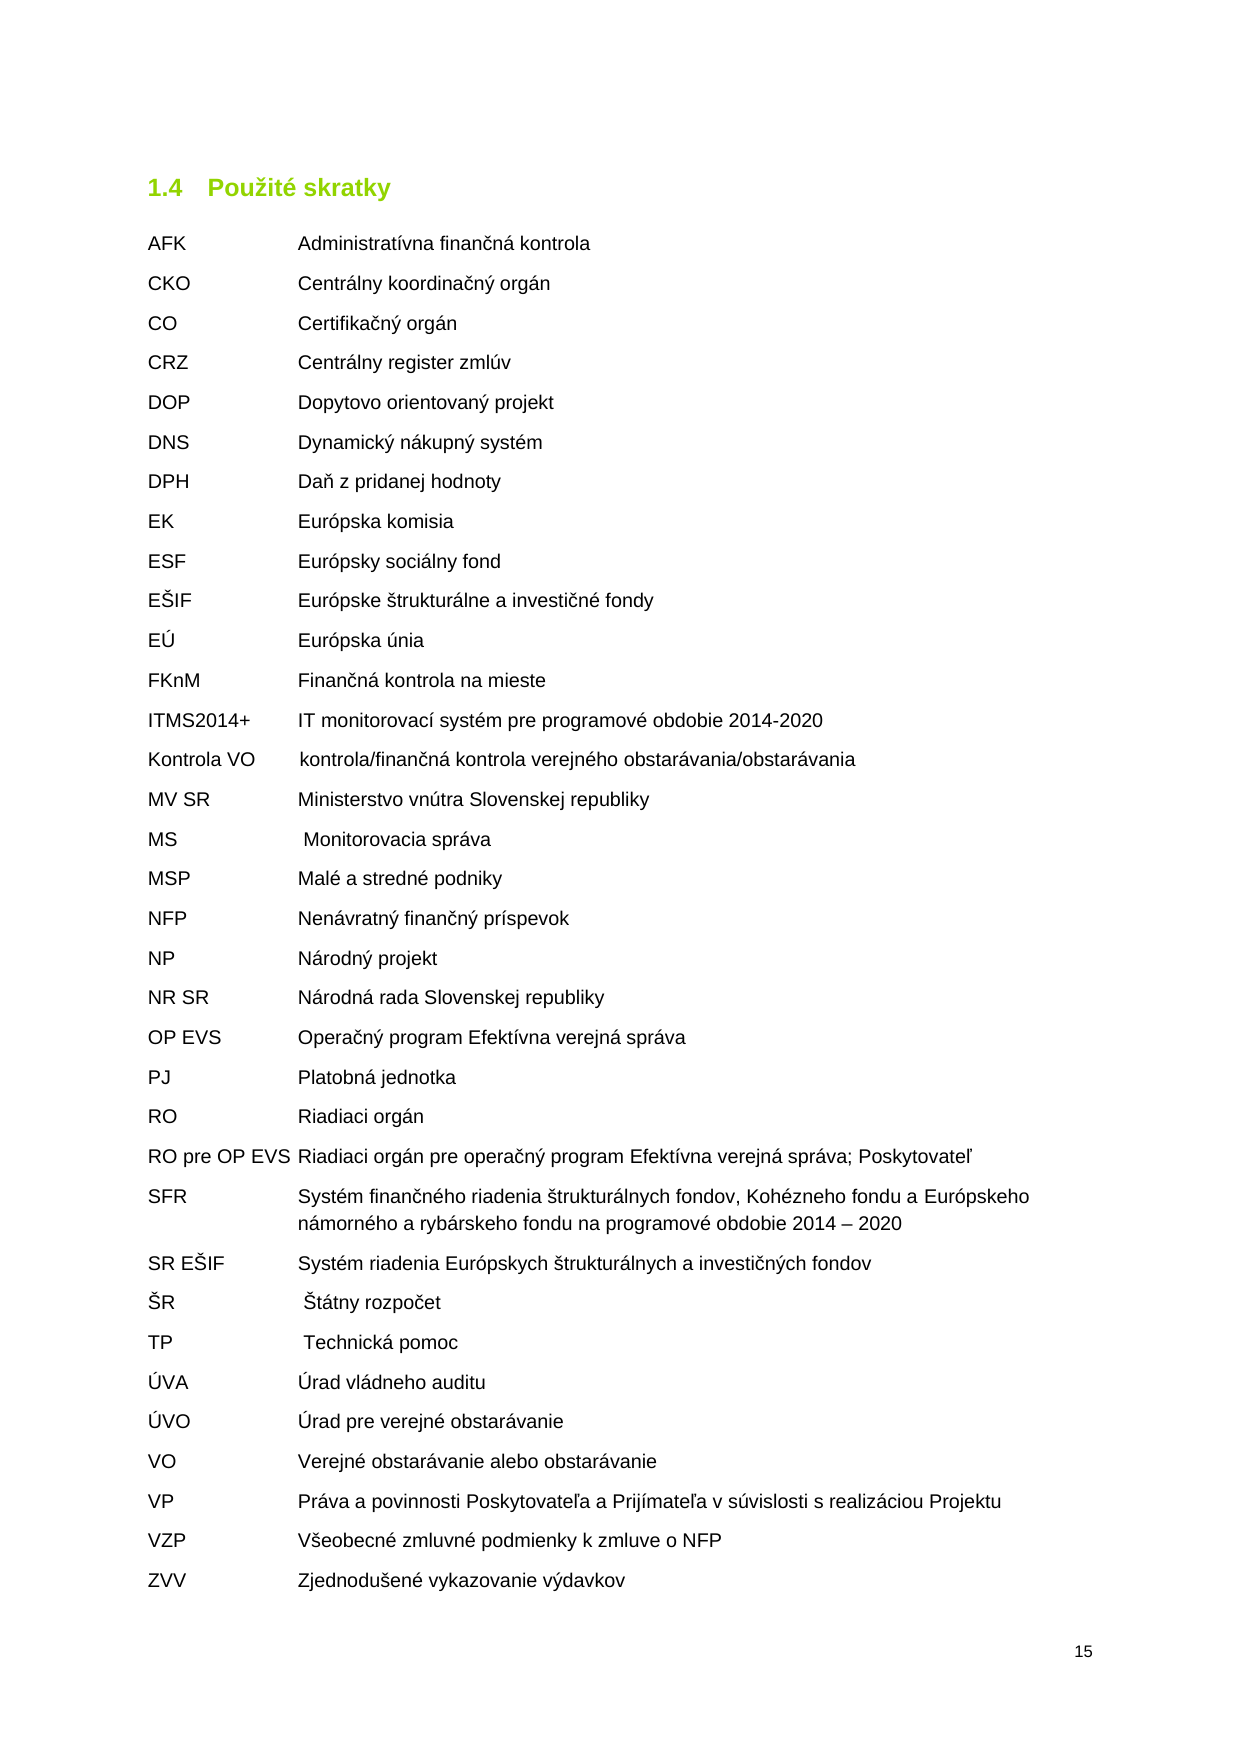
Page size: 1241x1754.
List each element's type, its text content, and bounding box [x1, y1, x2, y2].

list VZP Všeobecné zmluvné podmienky k zmluve o NFP [148, 1529, 1092, 1552]
list CRZ Centrálny register zmlúv [148, 351, 1092, 374]
list CO Certifikačný orgán [148, 312, 1092, 334]
list VO Verejné obstarávanie alebo obstarávanie [148, 1450, 1092, 1473]
list CKO Centrálny koordinačný orgán [148, 272, 1092, 294]
list ÚVO Úrad pre verejné obstarávanie [148, 1410, 1092, 1433]
list MS Monitorovacia správa [148, 827, 1092, 850]
list VP Práva a povinnosti Poskytovateľa a Prijímateľa v súvislosti s realizáciou Projektu [148, 1490, 1092, 1512]
list EÚ Európska únia [148, 629, 1092, 652]
list EK Európska komisia [148, 510, 1092, 533]
list DNS Dynamický nákupný systém [148, 431, 1092, 453]
list SFR Systém finančného riadenia štrukturálnych fondov, Kohézneho fondu a Európskeho námorného a rybárskeho fondu na programové obdobie 2014 – 2020 [148, 1185, 1092, 1234]
list NFP Nenávratný finančný príspevok [148, 907, 1092, 929]
list RO Riadiaci orgán [148, 1105, 1092, 1128]
list RO pre OP EVS Riadiaci orgán pre operačný program Efektívna verejná správa; Poskytovateľ [148, 1145, 1092, 1168]
list MSP Malé a stredné podniky [148, 867, 1092, 890]
list DPH Daň z pridanej hodnoty [148, 470, 1092, 493]
list EŠIF Európske štrukturálne a investičné fondy [148, 589, 1092, 612]
list MV SR Ministerstvo vnútra Slovenskej republiky [148, 788, 1092, 811]
list ÚVA Úrad vládneho auditu [148, 1371, 1092, 1393]
subtitle Použité skratky [147, 173, 1092, 201]
list NR SR Národná rada Slovenskej republiky [148, 986, 1092, 1009]
list OP EVS Operačný program Efektívna verejná správa [148, 1026, 1092, 1049]
list Kontrola VO kontrola/finančná kontrola verejného obstarávania/obstarávania [148, 748, 1092, 771]
list PJ Platobná jednotka [148, 1066, 1092, 1088]
list NP Národný projekt [148, 947, 1092, 969]
list SR EŠIF Systém riadenia Európskych štrukturálnych a investičných fondov [148, 1252, 1092, 1274]
list ESF Európsky sociálny fond [148, 550, 1092, 572]
list AFK Administratívna finančná kontrola [148, 232, 1092, 255]
list ITMS2014+ IT monitorovací systém pre programové obdobie 2014-2020 [148, 708, 1092, 731]
list TP Technická pomoc [148, 1331, 1092, 1354]
list ŠR Štátny rozpočet [148, 1291, 1092, 1314]
list FKnM Finančná kontrola na mieste [148, 669, 1092, 691]
list DOP Dopytovo orientovaný projekt [148, 391, 1092, 414]
list ZVV Zjednodušené vykazovanie výdavkov [148, 1569, 1092, 1592]
